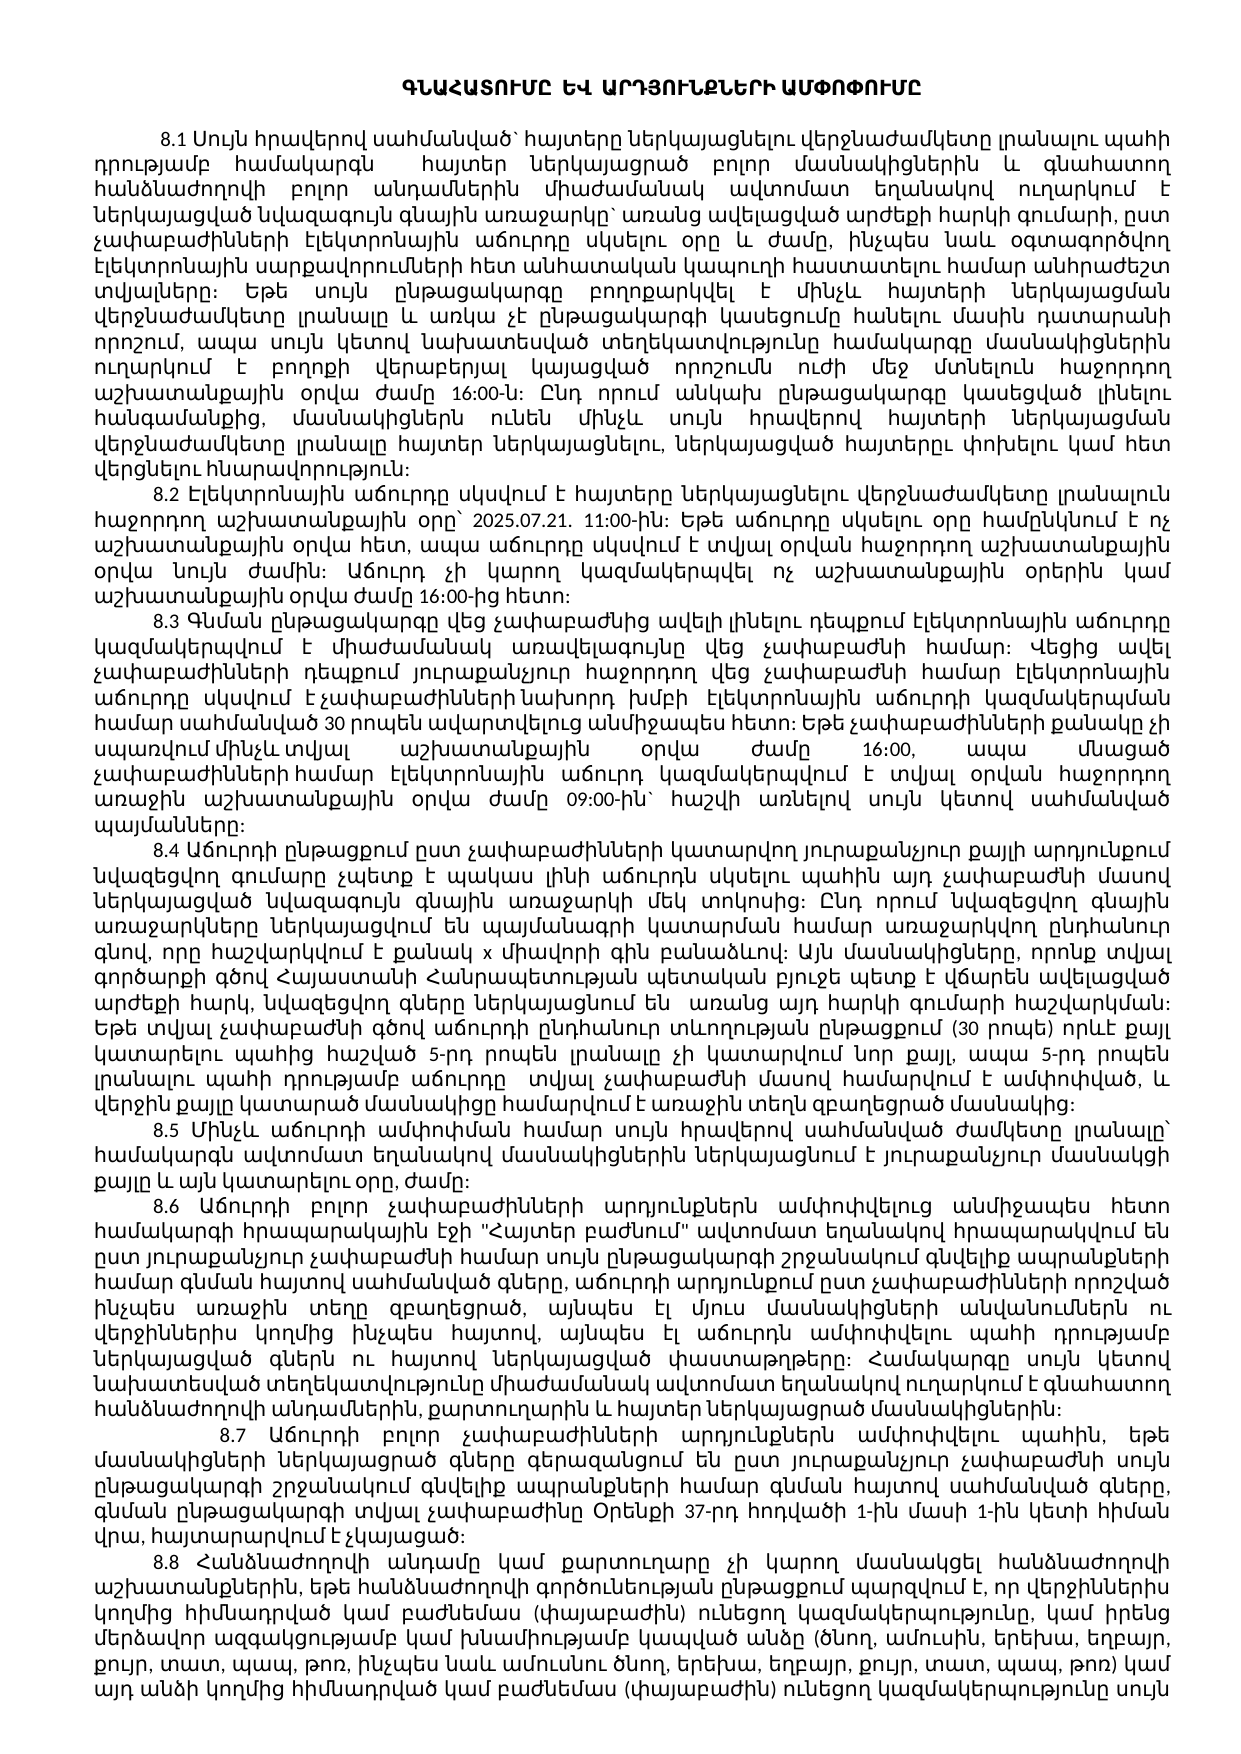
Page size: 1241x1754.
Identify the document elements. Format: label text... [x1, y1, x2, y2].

text 8.6 Աճուրդի բոլոր չափաբաժինների արդյունքներն ամփոփվելուց անմիջապես հետո համակարգի հրապարակային էջի "Հայտեր բաժնում" ավտոմատ եղանակով հրապարակվում են ըստ յուրաքանչյուր չափաբաժնի համար սույն ընթացակարգի շրջանակում գնվելիք ապրանքների համար գնման հայտով սահմանված գները, աճուրդի արդյունքում ըստ չափաբաժինների որոշված ինչպես առաջին տեղը զբաղեցրած, այնպես էլ մյուս մասնակիցների անվանումներն ու վերջիններիս կողմից ինչպես հայտով, այնպես էլ աճուրդն ամփոփվելու պահի դրությամբ ներկայացված գներն ու հայտով ներկայացված փաստաթղթերը: Համակարգը սույն կետով նախատեսված տեղեկատվությունը միաժամանակ ավտոմատ եղանակով ուղարկում է գնահատող հանձնաժողովի անդամներին, քարտուղարին և հայտեր ներկայացրած մասնակիցներին: [94, 1193, 1171, 1422]
text 8.3 Գնման ընթացակարգը վեց չափաբաժնից ավելի լինելու դեպքում էլեկտրոնային աճուրդը կազմակերպվում է միաժամանակ առավելագույնը վեց չափաբաժնի համար: Վեցից ավել չափաբաժինների դեպքում յուրաքանչյուր հաջորդող վեց չափաբաժնի համար էլեկտրոնային աճուրդը սկսվում է չափաբաժինների նախորդ խմբի էլեկտրոնային աճուրդի կազմակերպման համար սահմանված 30 րոպեն ավարտվելուց անմիջապես հետո: Եթե չափաբաժինների քանակը չի սպառվում մինչև տվյալ աշխատանքային օրվա ժամը 16։00, ապա մնացած չափաբաժինների համար էլեկտրոնային աճուրդ կազմակերպվում է տվյալ օրվան հաջորդող առաջին աշխատանքային օրվա ժամը 09:00-ին` հաշվի առնելով սույն կետով սահմանված պայմանները: [94, 609, 1171, 837]
text 8.7 Աճուրդի բոլոր չափաբաժինների արդյունքներն ամփոփվելու պահին, եթե մասնակիցների ներկայացրած գները գերազանցում են ըստ յուրաքանչյուր չափաբաժնի սույն ընթացակարգի շրջանակում գնվելիք ապրանքների համար գնման հայտով սահմանված գները, գնման ընթացակարգի տվյալ չափաբաժինը Օրենքի 37-րդ հոդվածի 1-ին մասի 1-ին կետի հիման վրա, հայտարարվում է չկայացած: [94, 1422, 1171, 1549]
text 8.1 Սույն հրավերով սահմանված` հայտերը ներկայացնելու վերջնաժամկետը լրանալու պահի դրությամբ համակարգն հայտեր ներկայացրած բոլոր մասնակիցներին և գնահատող հանձնաժողովի բոլոր անդամներին միաժամանակ ավտոմատ եղանակով ուղարկում է ներկայացված նվազագույն գնային առաջարկը` առանց ավելացված արժեքի հարկի գումարի, ըստ չափաբաժինների էլեկտրոնային աճուրդը սկսելու օրը և ժամը, ինչպես նաև օգտագործվող էլեկտրոնային սարքավորումների հետ անհատական կապուղի հաստատելու համար անհրաժեշտ տվյալները։ Եթե սույն ընթացակարգը բողոքարկվել է մինչև հայտերի ներկայացման վերջնաժամկետը լրանալը և առկա չէ ընթացակարգի կասեցումը հանելու մասին դատարանի որոշում, ապա սույն կետով նախատեսված տեղեկատվությունը համակարգը մասնակիցներին ուղարկում է բողոքի վերաբերյալ կայացված որոշումն ուժի մեջ մտնելուն հաջորդող աշխատանքային օրվա ժամը 16:00-ն: Ընդ որում անկախ ընթացակարգը կասեցված լինելու հանգամանքից, մասնակիցներն ունեն մինչև սույն հրավերով հայտերի ներկայացման վերջնաժամկետը լրանալը հայտեր ներկայացնելու, ներկայացված հայտերըւ փոխելու կամ հետ վերցնելու հնարավորություն: [94, 126, 1171, 482]
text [94, 1549, 1171, 1702]
text 8.5 Մինչև աճուրդի ամփոփման համար սույն հրավերով սահմանված ժամկետը լրանալը՝ համակարգն ավտոմատ եղանակով մասնակիցներին ներկայացնում է յուրաքանչյուր մասնակցի քայլը և այն կատարելու օրը, ժամը: [94, 1117, 1171, 1193]
text ԳՆԱՀԱՏՈՒՄԸ ԵՎ ԱՐԴՅՈՒՆՔՆԵՐԻ ԱՄՓՈՓՈՒՄԸ [94, 75, 1171, 100]
text 8.2 Էլեկտրոնային աճուրդը սկսվում է հայտերը ներկայացնելու վերջնաժամկետը լրանալուն հաջորդող աշխատանքային օրը՝ 2025.07.21. 11:00 -ին: Եթե աճուրդը սկսելու օրը համընկնում է ոչ աշխատանքային օրվա հետ, ապա աճուրդը սկսվում է տվյալ օրվան հաջորդող աշխատանքային օրվա նույն ժամին: Աճուրդ չի կարող կազմակերպվել ոչ աշխատանքային օրերին կամ աշխատանքային օրվա ժամը 16։00-ից հետո: [94, 482, 1171, 609]
text 8.4 Աճուրդի ընթացքում ըստ չափաբաժինների կատարվող յուրաքանչյուր քայլի արդյունքում նվազեցվող գումարը չպետք է պակաս լինի աճուրդն սկսելու պահին այդ չափաբաժնի մասով ներկայացված նվազագույն գնային առաջարկի մեկ տոկոսից: Ընդ որում նվազեցվող գնային առաջարկները ներկայացվում են պայմանագրի կատարման համար առաջարկվող ընդհանուր գնով, որը հաշվարկվում է քանակ x միավորի գին բանաձևով: Այն մասնակիցները, որոնք տվյալ գործարքի գծով Հայաստանի Հանրապետության պետական բյուջե պետք է վճարեն ավելացված արժեքի հարկ, նվազեցվող գները ներկայացնում են առանց այդ հարկի գումարի հաշվարկման: Եթե տվյալ չափաբաժնի գծով աճուրդի ընդհանուր տևողության ընթացքում (30 րոպե) որևէ քայլ կատարելու պահից հաշված 5-րդ րոպեն լրանալը չի կատարվում նոր քայլ, ապա 5-րդ րոպեն լրանալու պահի դրությամբ աճուրդը տվյալ չափաբաժնի մասով համարվում է ամփոփված, և վերջին քայլը կատարած մասնակիցը համարվում է առաջին տեղն զբաղեցրած մասնակից: [94, 837, 1171, 1117]
